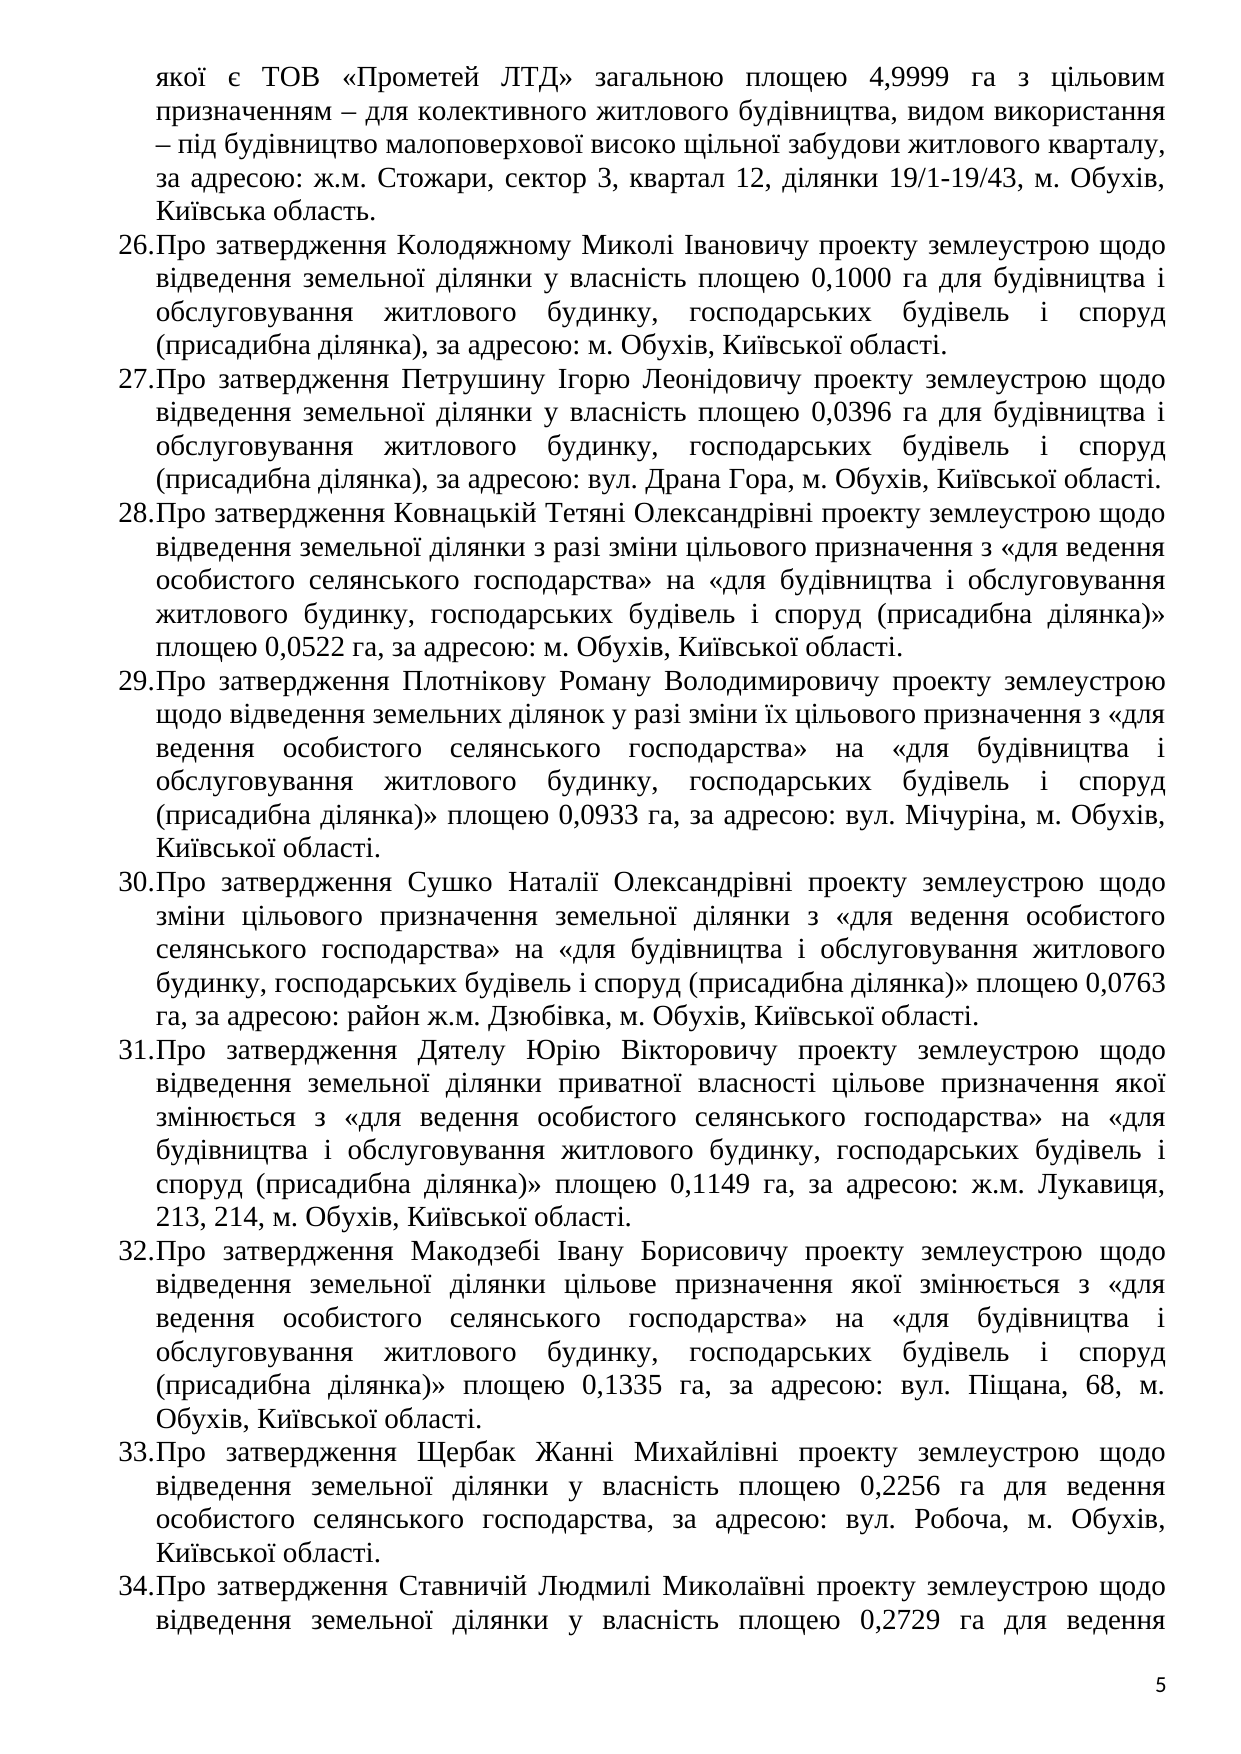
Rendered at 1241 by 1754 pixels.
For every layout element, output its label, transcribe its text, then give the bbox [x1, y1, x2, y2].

list Про затвердження Дятелу Юрію Вікторовичу проекту землеустрою щодо відведення земельної ділянки приватної власності цільове призначення якої змінюється з «для ведення особистого селянського господарства» на «для будівництва і обслуговування житлового будинку, господарських будівель і споруд (присадибна ділянка)» площею 0,1149 га, за адресою: ж.м. Лукавиця, 213, 214, м. Обухів, Київської області. [118, 1032, 1167, 1233]
list Про затвердження Макодзебі Івану Борисовичу проекту землеустрою щодо відведення земельної ділянки цільове призначення якої змінюється з «для ведення особистого селянського господарства» на «для будівництва і обслуговування житлового будинку, господарських будівель і споруд (присадибна ділянка)» площею 0,1335 га, за адресою: вул. Піщана, 68, м. Обухів, Київської області. [118, 1233, 1167, 1434]
list Про затвердження Сушко Наталії Олександрівні проекту землеустрою щодо зміни цільового призначення земельної ділянки з «для ведення особистого селянського господарства» на «для будівництва і обслуговування житлового будинку, господарських будівель і споруд (присадибна ділянка)» площею 0,0763 га, за адресою: район ж.м. Дзюбівка, м. Обухів, Київської області. [118, 864, 1167, 1032]
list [118, 59, 1167, 227]
list Про затвердження Петрушину Ігорю Леонідовичу проекту землеустрою щодо відведення земельної ділянки у власність площею 0,0396 га для будівництва і обслуговування житлового будинку, господарських будівель і споруд (присадибна ділянка), за адресою: вул. Драна Гора, м. Обухів, Київської області. [118, 361, 1167, 495]
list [118, 1568, 1167, 1636]
list Про затвердження Ковнацькій Тетяні Олександрівні проекту землеустрою щодо відведення земельної ділянки з разі зміни цільового призначення з «для ведення особистого селянського господарства» на «для будівництва і обслуговування житлового будинку, господарських будівель і споруд (присадибна ділянка)» площею 0,0522 га, за адресою: м. Обухів, Київської області. [118, 495, 1167, 663]
list Про затвердження Колодяжному Миколі Івановичу проекту землеустрою щодо відведення земельної ділянки у власність площею 0,1000 га для будівництва і обслуговування житлового будинку, господарських будівель і споруд (присадибна ділянка), за адресою: м. Обухів, Київської області. [118, 227, 1167, 361]
list Про затвердження Плотнікову Роману Володимировичу проекту землеустрою щодо відведення земельних ділянок у разі зміни їх цільового призначення з «для ведення особистого селянського господарства» на «для будівництва і обслуговування житлового будинку, господарських будівель і споруд (присадибна ділянка)» площею 0,0933 га, за адресою: вул. Мічуріна, м. Обухів, Київської області. [118, 663, 1167, 864]
list Про затвердження Щербак Жанні Михайлівні проекту землеустрою щодо відведення земельної ділянки у власність площею 0,2256 га для ведення особистого селянського господарства, за адресою: вул. Робоча, м. Обухів, Київської області. [118, 1434, 1167, 1568]
